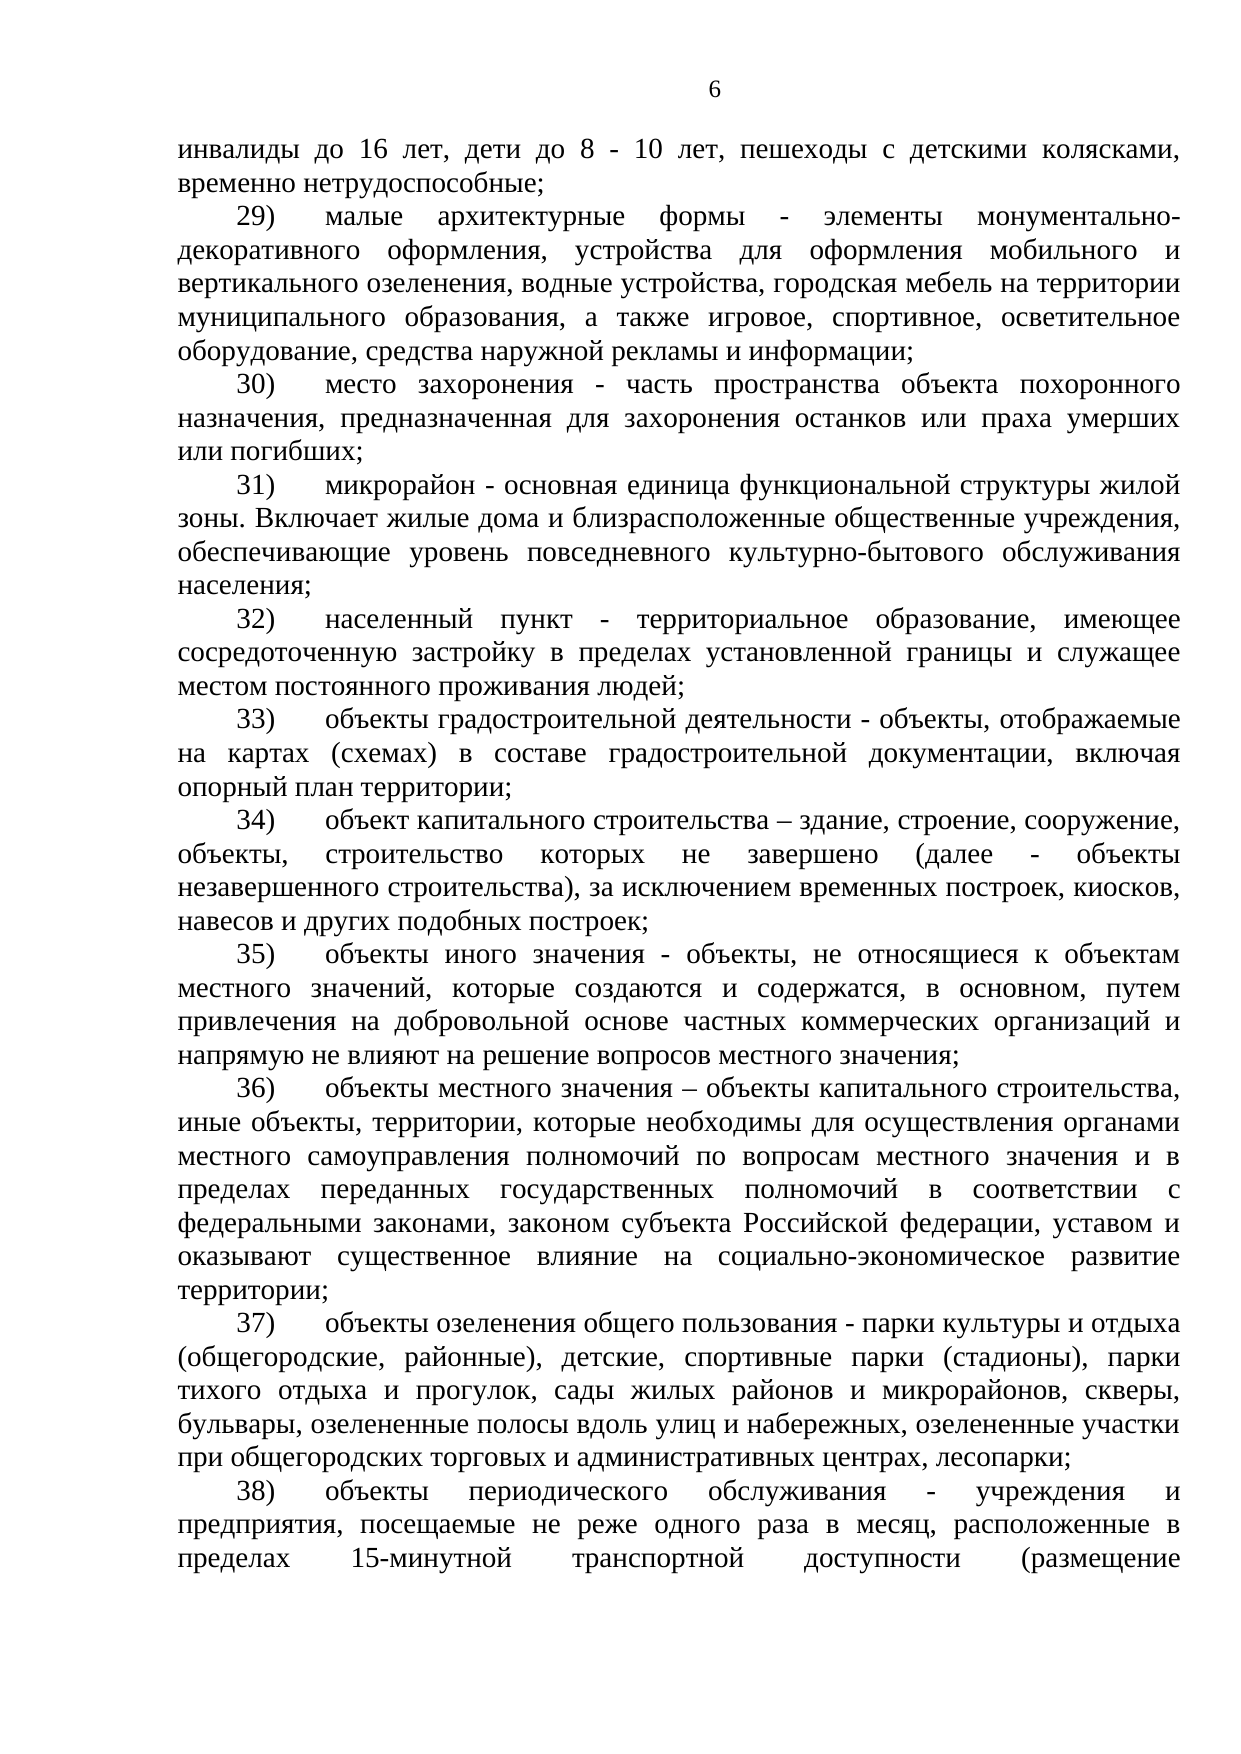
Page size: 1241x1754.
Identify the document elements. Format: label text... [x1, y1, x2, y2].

list объекты градостроительной деятельности - объекты, отображаемые на картах (схемах) в составе градостроительной документации, включая опорный план территории; [177, 702, 1181, 802]
list место захоронения - часть пространства объекта похоронного назначения, предназначенная для захоронения останков или праха умерших или погибших; [177, 366, 1181, 467]
list объекты иного значения - объекты, не относящиеся к объектам местного значений, которые создаются и содержатся, в основном, путем привлечения на добровольной основе частных коммерческих организаций и напрямую не влияют на решение вопросов местного значения; [177, 936, 1181, 1071]
list малые архитектурные формы - элементы монументально-декоративного оформления, устройства для оформления мобильного и вертикального озеленения, водные устройства, городская мебель на территории муниципального образования, а также игровое, спортивное, осветительное оборудование, средства наружной рекламы и информации; [177, 198, 1181, 366]
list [177, 131, 1181, 198]
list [177, 1473, 1181, 1574]
list микрорайон - основная единица функциональной структуры жилой зоны. Включает жилые дома и близрасположенные общественные учреждения, обеспечивающие уровень повседневного культурно-бытового обслуживания населения; [177, 467, 1181, 601]
list населенный пункт - территориальное образование, имеющее сосредоточенную застройку в пределах установленной границы и служащее местом постоянного проживания людей; [177, 601, 1181, 702]
list объекты местного значения – объекты капитального строительства, иные объекты, территории, которые необходимы для осуществления органами местного самоуправления полномочий по вопросам местного значения и в пределах переданных государственных полномочий в соответствии с федеральными законами, законом субъекта Российской федерации, уставом и оказывают существенное влияние на социально-экономическое развитие территории; [177, 1071, 1181, 1305]
list объект капитального строительства – здание, строение, сооружение, объекты, строительство которых не завершено (далее - объекты незавершенного строительства), за исключением временных построек, киосков, навесов и других подобных построек; [177, 802, 1181, 936]
list объекты озеленения общего пользования - парки культуры и отдыха (общегородские, районные), детские, спортивные парки (стадионы), парки тихого отдыха и прогулок, сады жилых районов и микрорайонов, скверы, бульвары, озелененные полосы вдоль улиц и набережных, озелененные участки при общегородских торговых и административных центрах, лесопарки; [177, 1305, 1181, 1473]
